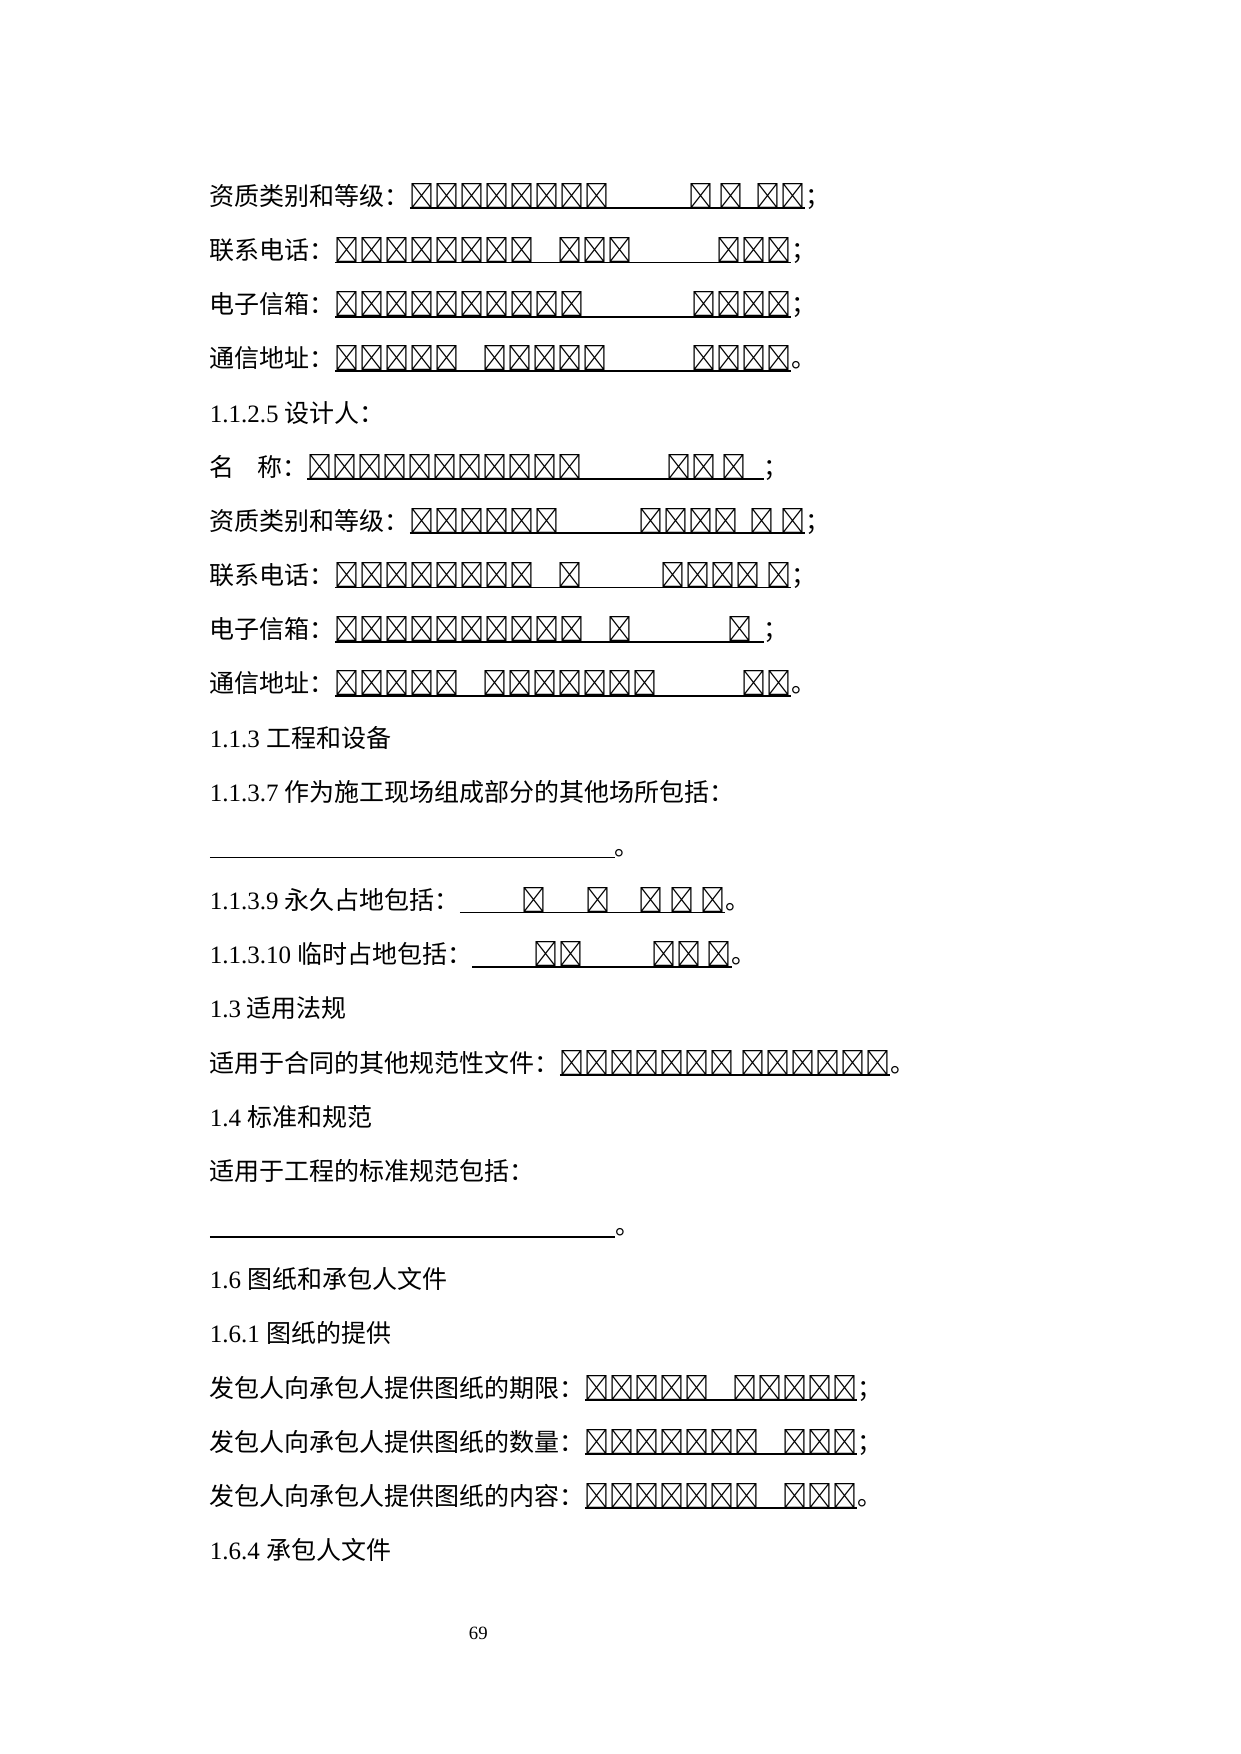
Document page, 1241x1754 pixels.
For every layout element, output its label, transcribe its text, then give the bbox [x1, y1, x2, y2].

text 通信地址：  。 [159, 649, 1078, 704]
text 1.1.3 工程和设备 [159, 704, 1078, 758]
text  。 [159, 812, 1078, 866]
text 1.1.2.5 设计人： [159, 379, 1078, 433]
text 发包人向承包人提供图纸的数量： ； [159, 1408, 1078, 1462]
text 1.6.4 承包人文件 [159, 1516, 1078, 1570]
text     。 [159, 1191, 1078, 1245]
text 1.4 标准和规范 [159, 1083, 1078, 1137]
text 1.6 图纸和承包人文件 [159, 1245, 1078, 1299]
text 1.3适用法规 [159, 974, 1078, 1029]
text 1.1.3.9 永久占地包括：     。 [159, 866, 1078, 920]
text 通信地址：  。 [159, 324, 1078, 379]
text 1.6.1 图纸的提供 [159, 1299, 1078, 1354]
text 联系电话：  ； [159, 216, 1078, 270]
text 发包人向承包人提供图纸的内容： 。 [159, 1462, 1078, 1516]
text 适用于合同的其他规范性文件： 。 [159, 1029, 1078, 1083]
text 电子信箱：   ； [159, 595, 1078, 649]
text 适用于工程的标准规范包括： [159, 1137, 1078, 1191]
text 电子信箱： ； [159, 270, 1078, 324]
text 1.1.3.7 作为施工现场组成部分的其他场所包括： [159, 758, 1078, 812]
text 联系电话：   ； [159, 541, 1078, 595]
text 资质类别和等级：   ； [159, 162, 1078, 216]
text 发包人向承包人提供图纸的期限： ； [159, 1354, 1078, 1408]
text 名 称：   ； [159, 433, 1078, 487]
text 资质类别和等级：   ； [159, 487, 1078, 541]
text 1.1.3.10 临时占地包括：   。 [159, 920, 1078, 974]
